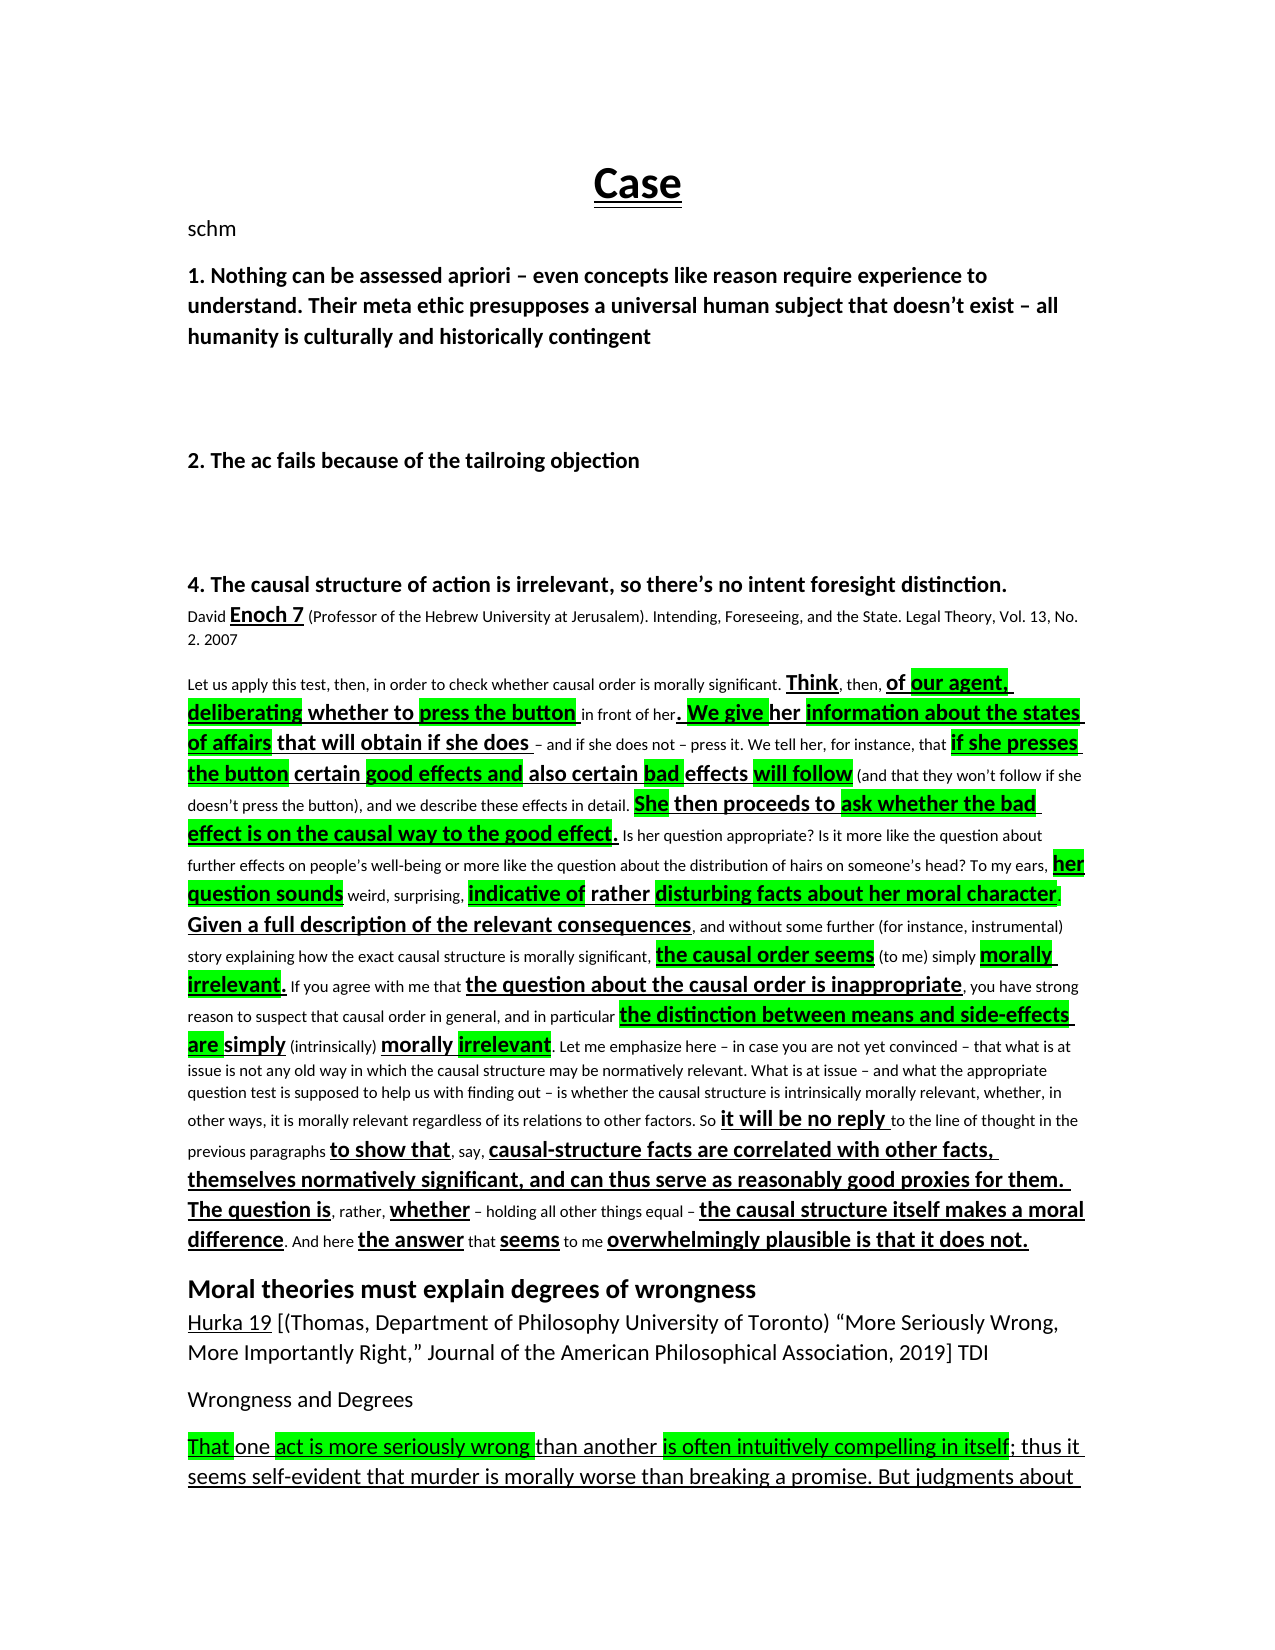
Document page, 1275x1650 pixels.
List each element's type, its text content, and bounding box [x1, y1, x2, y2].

text 4. The causal structure of action is irrelevant, so there’s no intent foresight distinction. [187, 570, 1087, 598]
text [187, 1432, 1087, 1490]
text 2. The ac fails because of the tailroing objection [187, 446, 1087, 474]
text 1. Nothing can be assessed apriori – even concepts like reason require experience to understand. Their meta ethic presupposes a universal human subject that doesn’t exist – all humanity is culturally and historically contingent [187, 261, 1087, 350]
text Wrongness and Degrees [187, 1385, 1087, 1413]
subtitle Moral theories must explain degrees of wrongness [187, 1272, 1087, 1305]
subtitle Case [187, 154, 1087, 210]
text schm [187, 214, 1087, 242]
text David Enoch 7 (Professor of the Hebrew University at Jerusalem). Intending, Foreseeing, and the State. Legal Theory, Vol. 13, No. 2. 2007 [187, 600, 1087, 650]
text Let us apply this test, then, in order to check whether causal order is morally significant. Think, then, of our agent, deliberating whether to press the button in front of her. We give her information about the states of affairs that will obtain if she does – and if she does not – press it. We tell her, for instance, that if she presses the button certain good effects and also certain bad effects will follow (and that they won’t follow if she doesn’t press the button), and we describe these effects in detail. She then proceeds to ask whether the bad effect is on the causal way to the good effect. Is her question appropriate? Is it more like the question about further effects on people’s well-being or more like the question about the distribution of hairs on someone’s head? To my ears, her question sounds weird, surprising, indicative of rather disturbing facts about her moral character. Given a full description of the relevant consequences, and without some further (for instance, instrumental) story explaining how the exact causal structure is morally significant, the causal order seems (to me) simply morally irrelevant. If you agree with me that the question about the causal order is inappropriate, you have strong reason to suspect that causal order in general, and in particular the distinction between means and side-effects are simply (intrinsically) morally irrelevant. Let me emphasize here – in case you are not yet convinced – that what is at issue is not any old way in which the causal structure may be normatively relevant. What is at issue – and what the appropriate question test is supposed to help us with finding out – is whether the causal structure is intrinsically morally relevant, whether, in other ways, it is morally relevant regardless of its relations to other factors. So it will be no reply to the line of thought in the previous paragraphs to show that, say, causal-structure facts are correlated with other facts, themselves normatively significant, and can thus serve as reasonably good proxies for them. The question is, rather, whether – holding all other things equal – the causal structure itself makes a moral difference. And here the answer that seems to me overwhelmingly plausible is that it does not. [187, 668, 1087, 1253]
text Hurka 19 [(Thomas, Department of Philosophy University of Toronto) “More Seriously Wrong, More Importantly Right,” Journal of the American Philosophical Association, 2019] TDI [187, 1308, 1087, 1366]
